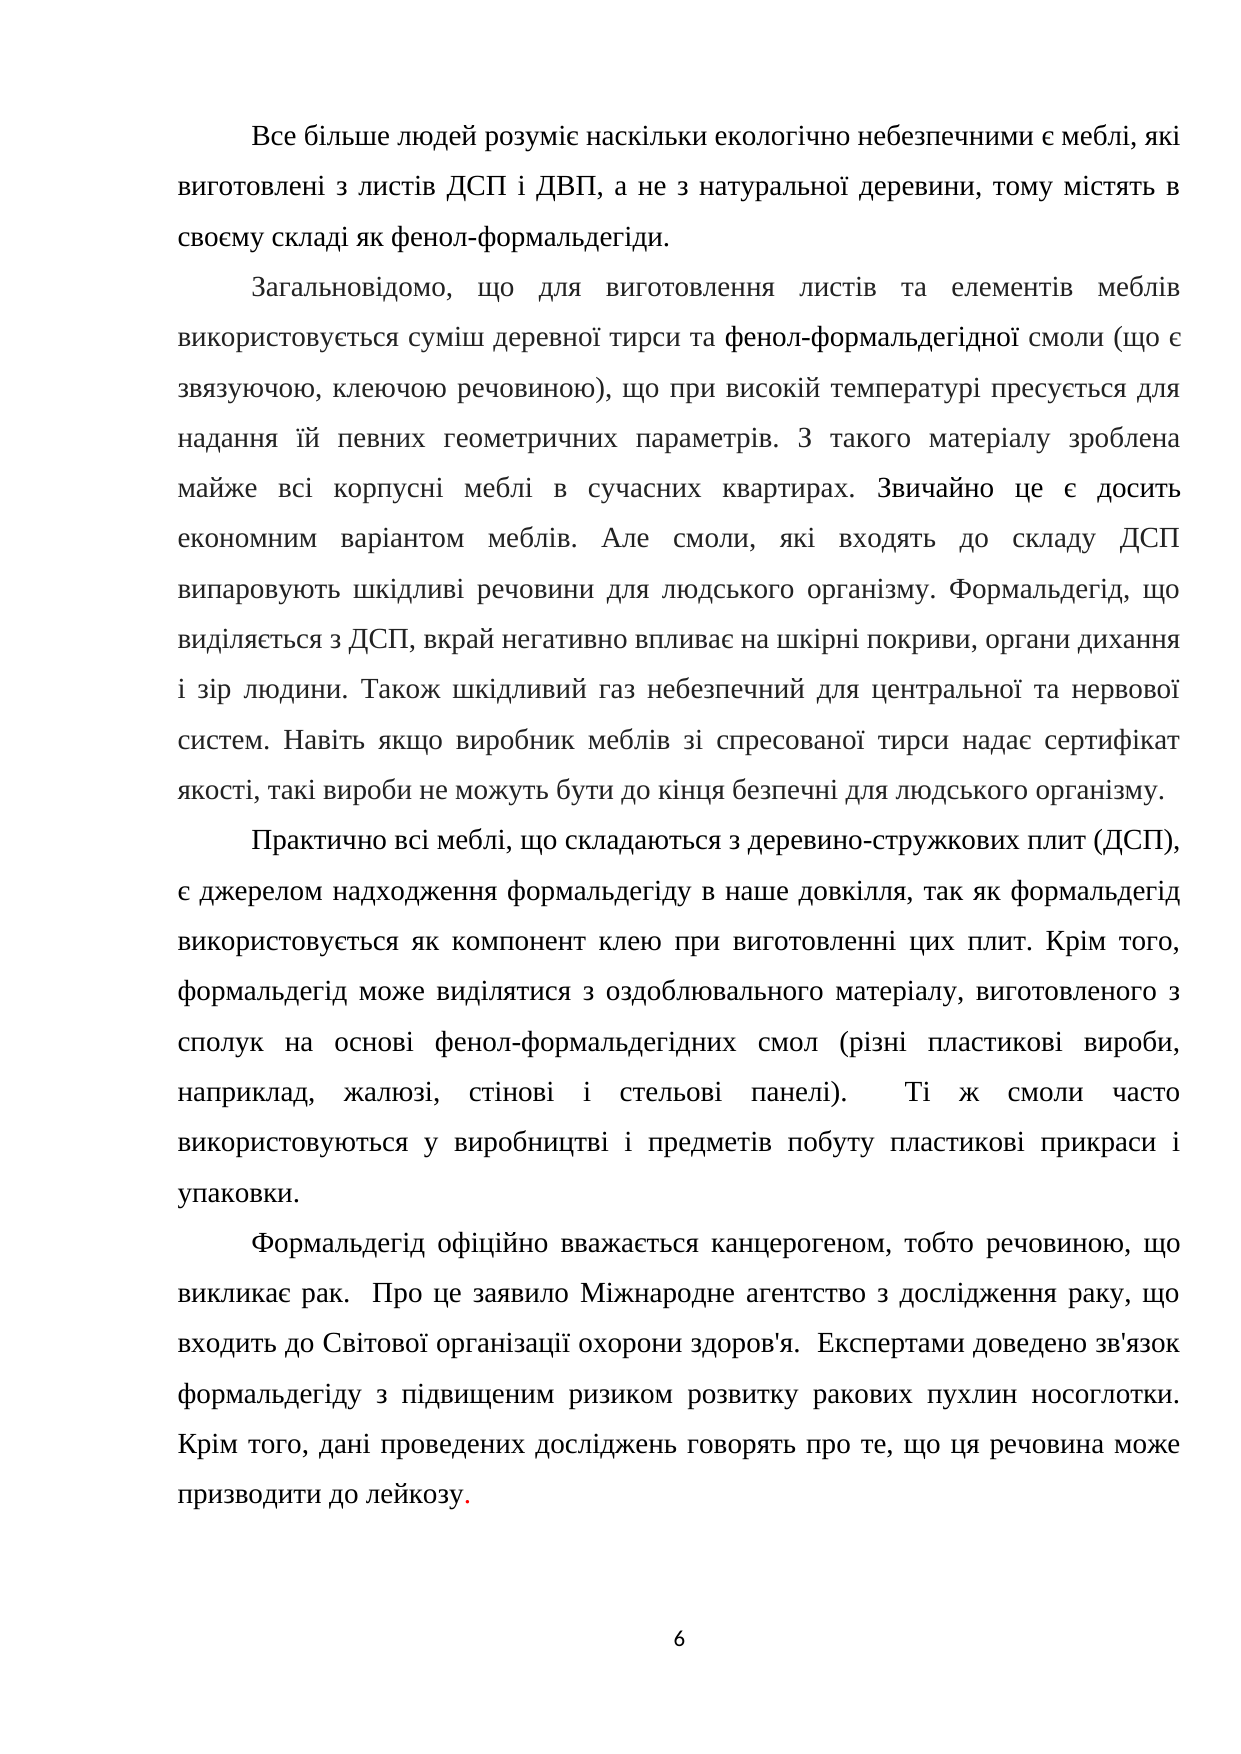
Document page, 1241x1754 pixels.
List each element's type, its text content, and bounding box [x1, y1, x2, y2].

text Практично всі меблі, що складаються з деревино-стружкових плит (ДСП), є джерелом надходження формальдегіду в наше довкілля, так як формальдегід використовується як компонент клею при виготовленні цих плит. Крім того, формальдегід може виділятися з оздоблювального матеріалу, виготовленого з сполук на основі фенол-формальдегідних смол (різні пластикові вироби, наприклад, жалюзі, стінові і стельові панелі). Ті ж смоли часто використовуються у виробництві і предметів побуту пластикові прикраси і упаковки. [177, 822, 1181, 1208]
text Загальновідомо, що для виготовлення листів та елементів меблів використовується суміш деревної тирси та фенол-формальдегідної смоли (що є звязуючою, клеючою речовиною), що при високій температурі пресується для надання їй певних геометричних параметрів. З такого матеріалу зроблена майже всі корпусні меблі в сучасних квартирах. Звичайно це є досить економним варіантом меблів. Але смоли, які входять до складу ДСП випаровують шкідливі речовини для людського організму. Формальдегід, що виділяється з ДСП, вкрай негативно впливає на шкірні покриви, органи дихання і зір людини. Також шкідливий газ небезпечний для центральної та нервової систем. Навіть якщо виробник меблів зі спресованої тирси надає сертифікат якості, такі вироби не можуть бути до кінця безпечні для людського організму. [177, 269, 1181, 806]
text Все більше людей розуміє наскільки екологічно небезпечними є меблі, які виготовлені з листів ДСП і ДВП, а не з натуральної деревини, тому містять в своєму складі як фенол-формальдегіди. [177, 118, 1181, 252]
text Формальдегід офіційно вважається канцерогеном, тобто речовиною, що викликає рак. Про це заявило Міжнародне агентство з дослідження раку, що входить до Світової організації охорони здоров'я. Експертами доведено зв'язок формальдегіду з підвищеним ризиком розвитку ракових пухлин носоглотки. Крім того, дані проведених досліджень говорять про те, що ця речовина може призводити до лейкозу. [177, 1225, 1181, 1510]
